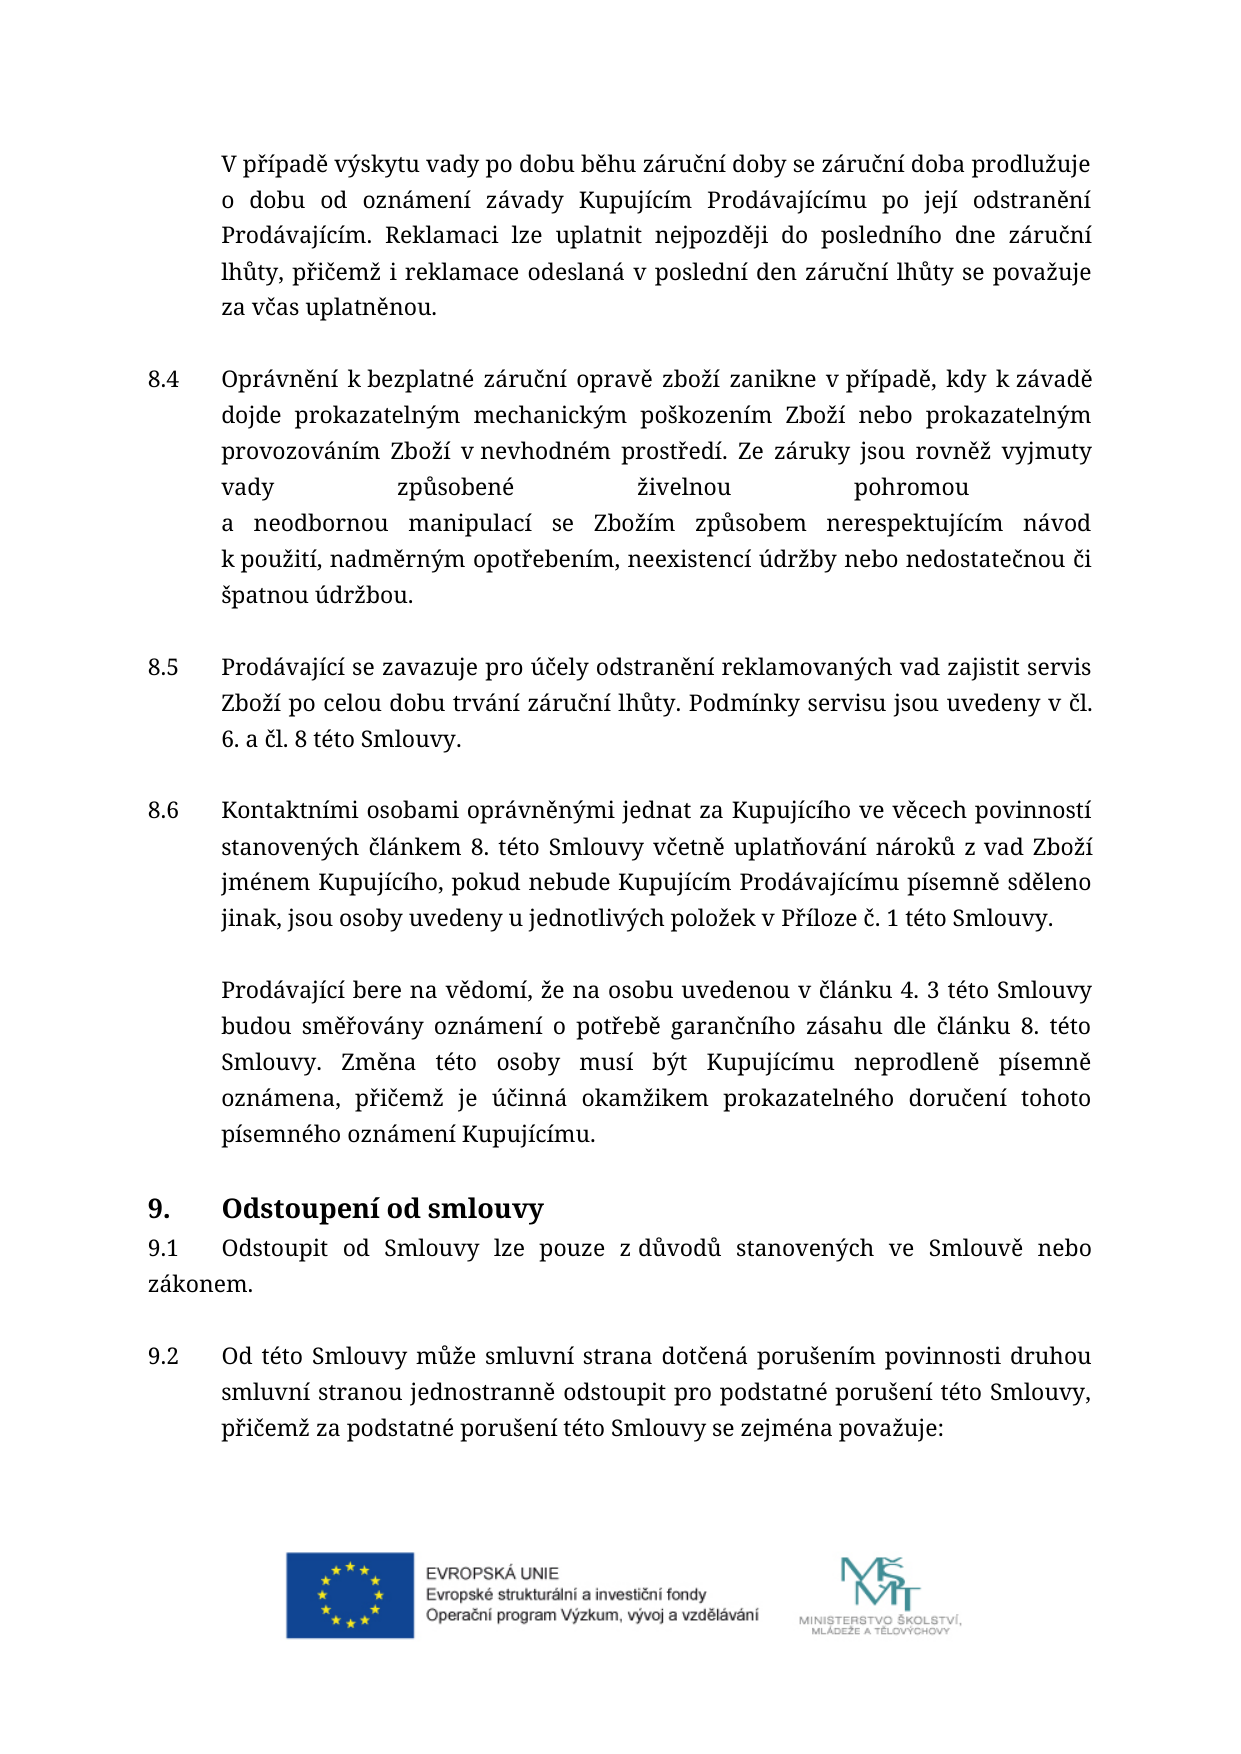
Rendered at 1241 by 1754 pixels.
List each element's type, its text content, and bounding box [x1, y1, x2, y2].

text V případě výskytu vady po dobu běhu záruční doby se záruční doba prodlužuje o dobu od oznámení závady Kupujícím Prodávajícímu po její odstranění Prodávajícím. Reklamaci lze uplatnit nejpozději do posledního dne záruční lhůty, přičemž i reklamace odeslaná v poslední den záruční lhůty se považuje za včas uplatněnou. [221, 148, 1093, 323]
text 9. Odstoupení od smlouvy [148, 1190, 1093, 1227]
text 8.5 Prodávající se zavazuje pro účely odstranění reklamovaných vad zajistit servis Zboží po celou dobu trvání záruční lhůty. Podmínky servisu jsou uvedeny v čl. 6. a čl. 8 této Smlouvy. [148, 651, 1093, 754]
text Prodávající bere na vědomí, že na osobu uvedenou v článku 4. 3 této Smlouvy budou směřovány oznámení o potřebě garančního zásahu dle článku 8. této Smlouvy. Změna této osoby musí být Kupujícímu neprodleně písemně oznámena, přičemž je účinná okamžikem prokazatelného doručení tohoto písemného oznámení Kupujícímu. [221, 974, 1093, 1149]
picture [242, 1511, 999, 1681]
text 9.2 Od této Smlouvy může smluvní strana dotčená porušením povinnosti druhou smluvní stranou jednostranně odstoupit pro podstatné porušení této Smlouvy, přičemž za podstatné porušení této Smlouvy se zejména považuje: [148, 1340, 1093, 1443]
text 9.1 Odstoupit od Smlouvy lze pouze z důvodů stanovených ve Smlouvě nebo zákonem. [148, 1232, 1093, 1299]
text 8.6 Kontaktními osobami oprávněnými jednat za Kupujícího ve věcech povinností stanovených článkem 8. této Smlouvy včetně uplatňování nároků z vad Zboží jménem Kupujícího, pokud nebude Kupujícím Prodávajícímu písemně sděleno jinak, jsou osoby uvedeny u jednotlivých položek v Příloze č. 1 této Smlouvy. [148, 794, 1093, 933]
text 8.4 Oprávnění k bezplatné záruční opravě zboží zanikne v případě, kdy k závadě dojde prokazatelným mechanickým poškozením Zboží nebo prokazatelným provozováním Zboží v nevhodném prostředí. Ze záruky jsou rovněž vyjmuty vady způsobené živelnou pohromou a neodbornou manipulací se Zbožím způsobem nerespektujícím návod k použití, nadměrným opotřebením, neexistencí údržby nebo nedostatečnou či špatnou údržbou. [148, 363, 1093, 610]
